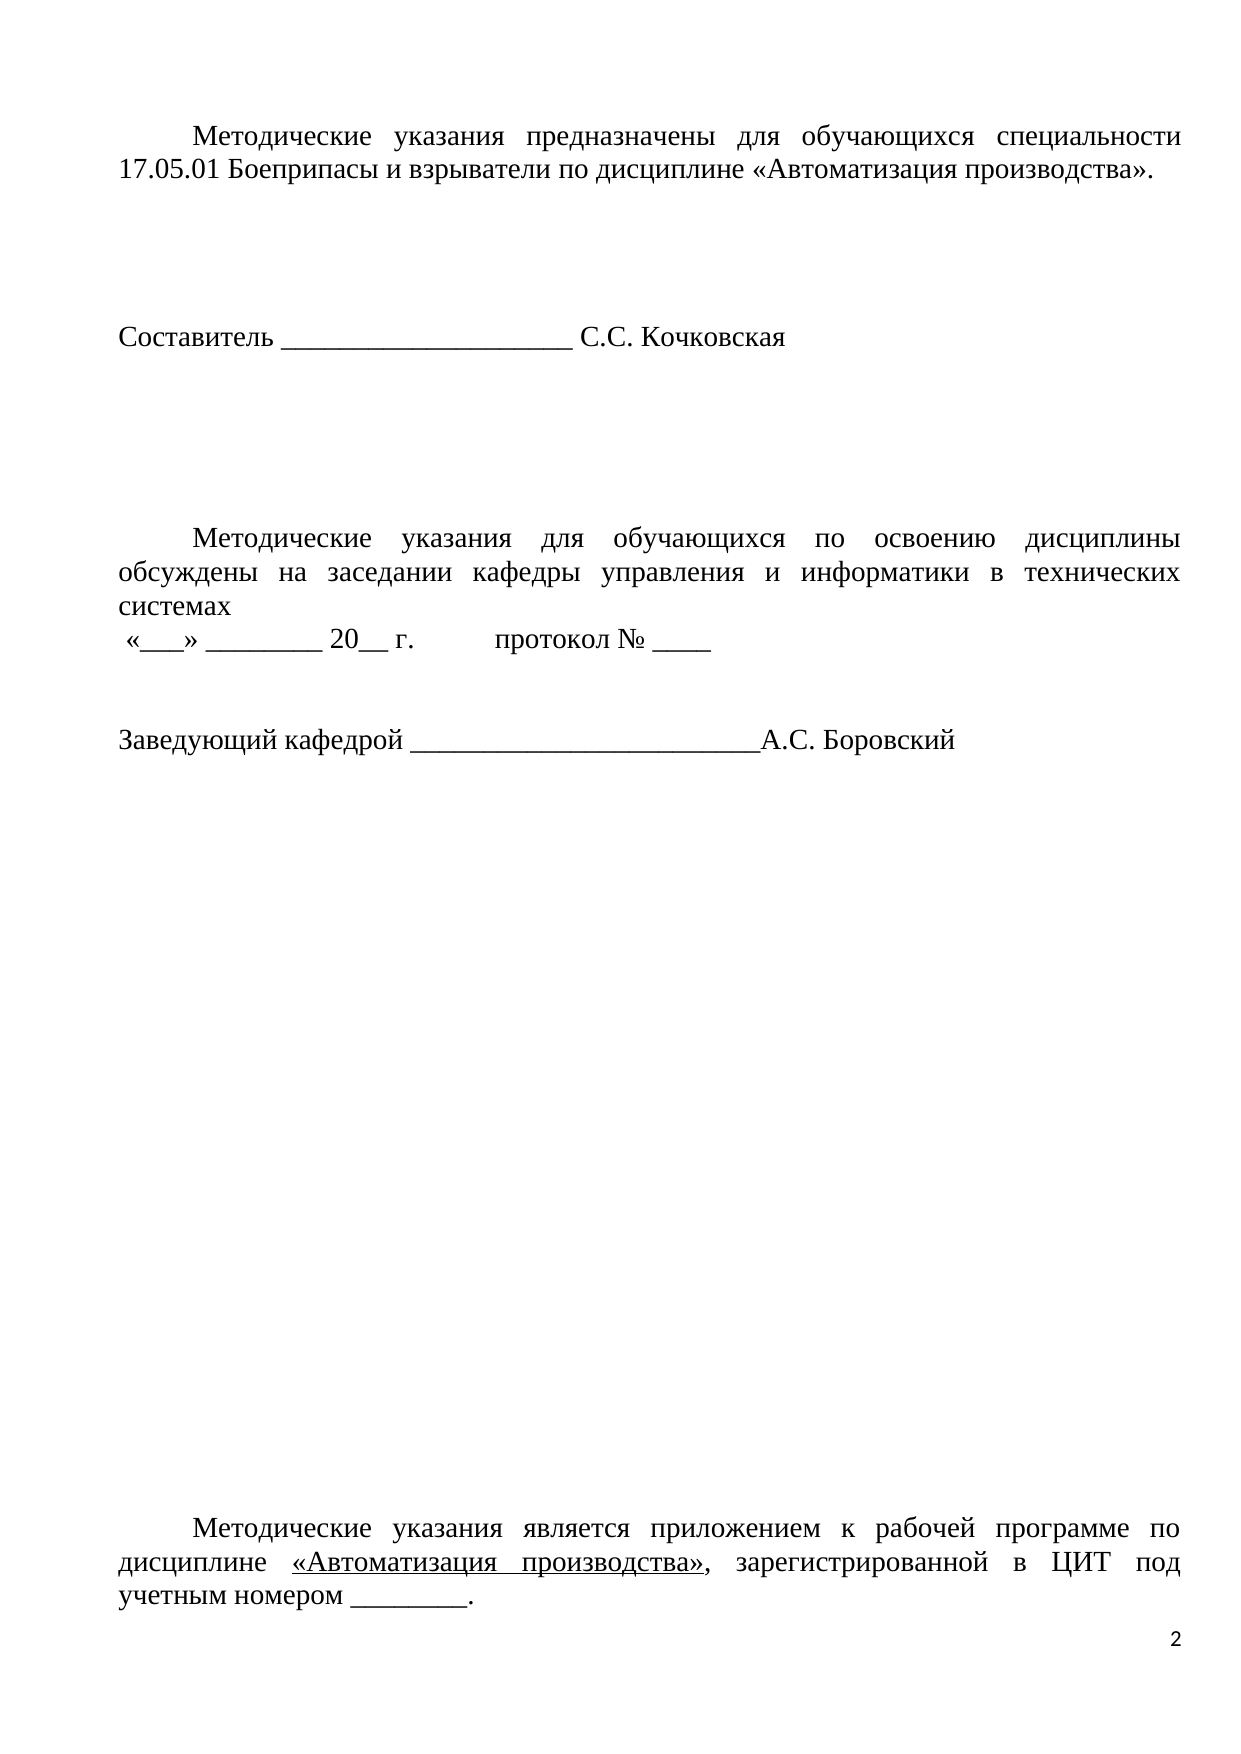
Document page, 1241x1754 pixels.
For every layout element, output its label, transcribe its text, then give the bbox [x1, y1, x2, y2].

text «___» ________ 20__ г. протокол № ____ [118, 621, 1181, 655]
text Методические указания предназначены для обучающихся специальности 17.05.01 Боеприпасы и взрыватели по дисциплине «Автоматизация производства». [118, 118, 1181, 185]
text Заведующий кафедрой ________________________А.С. Боровский [118, 722, 1181, 755]
text Методические указания для обучающихся по освоению дисциплины обсуждены на заседании кафедры управления и информатики в технических системах [118, 521, 1181, 621]
text Составитель ____________________ С.С. Кочковская [118, 319, 1181, 353]
text Методические указания является приложением к рабочей программе по дисциплине «Автоматизация производства», зарегистрированной в ЦИТ под учетным номером ________. [118, 1510, 1181, 1611]
